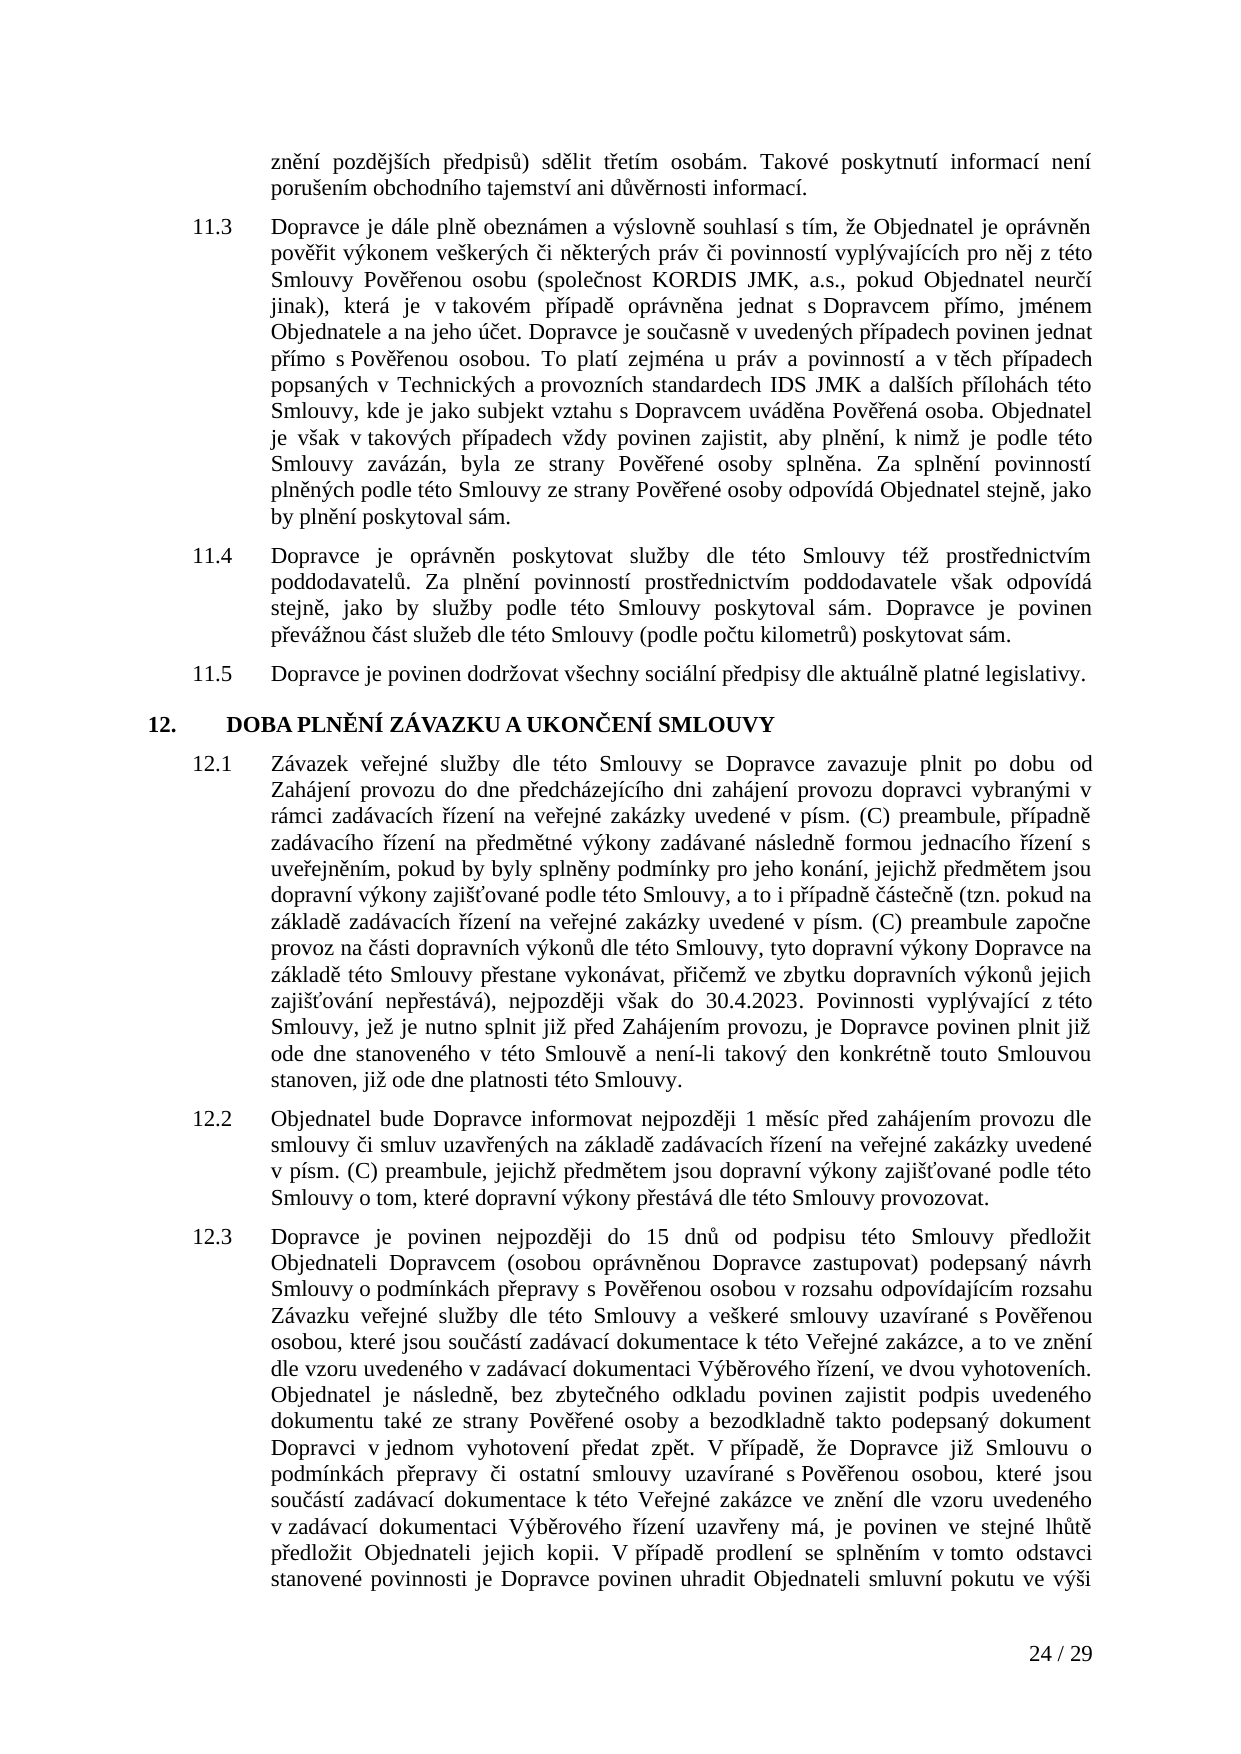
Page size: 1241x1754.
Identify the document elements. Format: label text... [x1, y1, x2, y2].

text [192, 148, 1092, 200]
text Objednatel bude Dopravce informovat nejpozději 1 měsíc před zahájením provozu dle smlouvy či smluv uzavřených na základě zadávacích řízení na veřejné zakázky uvedené v písm. (C) preambule, jejichž předmětem jsou dopravní výkony zajišťované podle této Smlouvy o tom, které dopravní výkony přestává dle této Smlouvy provozovat. [192, 1105, 1092, 1210]
text Dopravce je dále plně obeznámen a výslovně souhlasí s tím, že Objednatel je oprávněn pověřit výkonem veškerých či některých práv či povinností vyplývajících pro něj z této Smlouvy Pověřenou osobu (společnost KORDIS JMK, a.s., pokud Objednatel neurčí jinak), která je v takovém případě oprávněna jednat s Dopravcem přímo, jménem Objednatele a na jeho účet. Dopravce je současně v uvedených případech povinen jednat přímo s Pověřenou osobou. To platí zejména u práv a povinností a v těch případech popsaných v Technických a provozních standardech IDS JMK a dalších přílohách této Smlouvy, kde je jako subjekt vztahu s Dopravcem uváděna Pověřená osoba. Objednatel je však v takových případech vždy povinen zajistit, aby plnění, k nimž je podle této Smlouvy zavázán, byla ze strany Pověřené osoby splněna. Za splnění povinností plněných podle této Smlouvy ze strany Pověřené osoby odpovídá Objednatel stejně, jako by plnění poskytoval sám. [192, 213, 1092, 529]
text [192, 1223, 1092, 1592]
subtitle Doba plnění závazku A UKONČENÍ SMLOUVY [148, 711, 1092, 737]
text Závazek veřejné služby dle této Smlouvy se Dopravce zavazuje plnit po dobu od Zahájení provozu do dne předcházejícího dni zahájení provozu dopravci vybranými v rámci zadávacích řízení na veřejné zakázky uvedené v písm. (C) preambule, případně zadávacího řízení na předmětné výkony zadávané následně formou jednacího řízení s uveřejněním, pokud by byly splněny podmínky pro jeho konání, jejichž předmětem jsou dopravní výkony zajišťované podle této Smlouvy, a to i případně částečně (tzn. pokud na základě zadávacích řízení na veřejné zakázky uvedené v písm. (C) preambule započne provoz na části dopravních výkonů dle této Smlouvy, tyto dopravní výkony Dopravce na základě této Smlouvy přestane vykonávat, přičemž ve zbytku dopravních výkonů jejich zajišťování nepřestává), nejpozději však do 30.4.2023. Povinnosti vyplývající z této Smlouvy, jež je nutno splnit již před Zahájením provozu, je Dopravce povinen plnit již ode dne stanoveného v této Smlouvě a není-li takový den konkrétně touto Smlouvou stanoven, již ode dne platnosti této Smlouvy. [192, 750, 1092, 1092]
text Dopravce je povinen dodržovat všechny sociální předpisy dle aktuálně platné legislativy. [192, 659, 1092, 686]
text Dopravce je oprávněn poskytovat služby dle této Smlouvy též prostřednictvím poddodavatelů. Za plnění povinností prostřednictvím poddodavatele však odpovídá stejně, jako by služby podle této Smlouvy poskytoval sám. Dopravce je povinen převážnou část služeb dle této Smlouvy (podle počtu kilometrů) poskytovat sám. [192, 542, 1092, 647]
